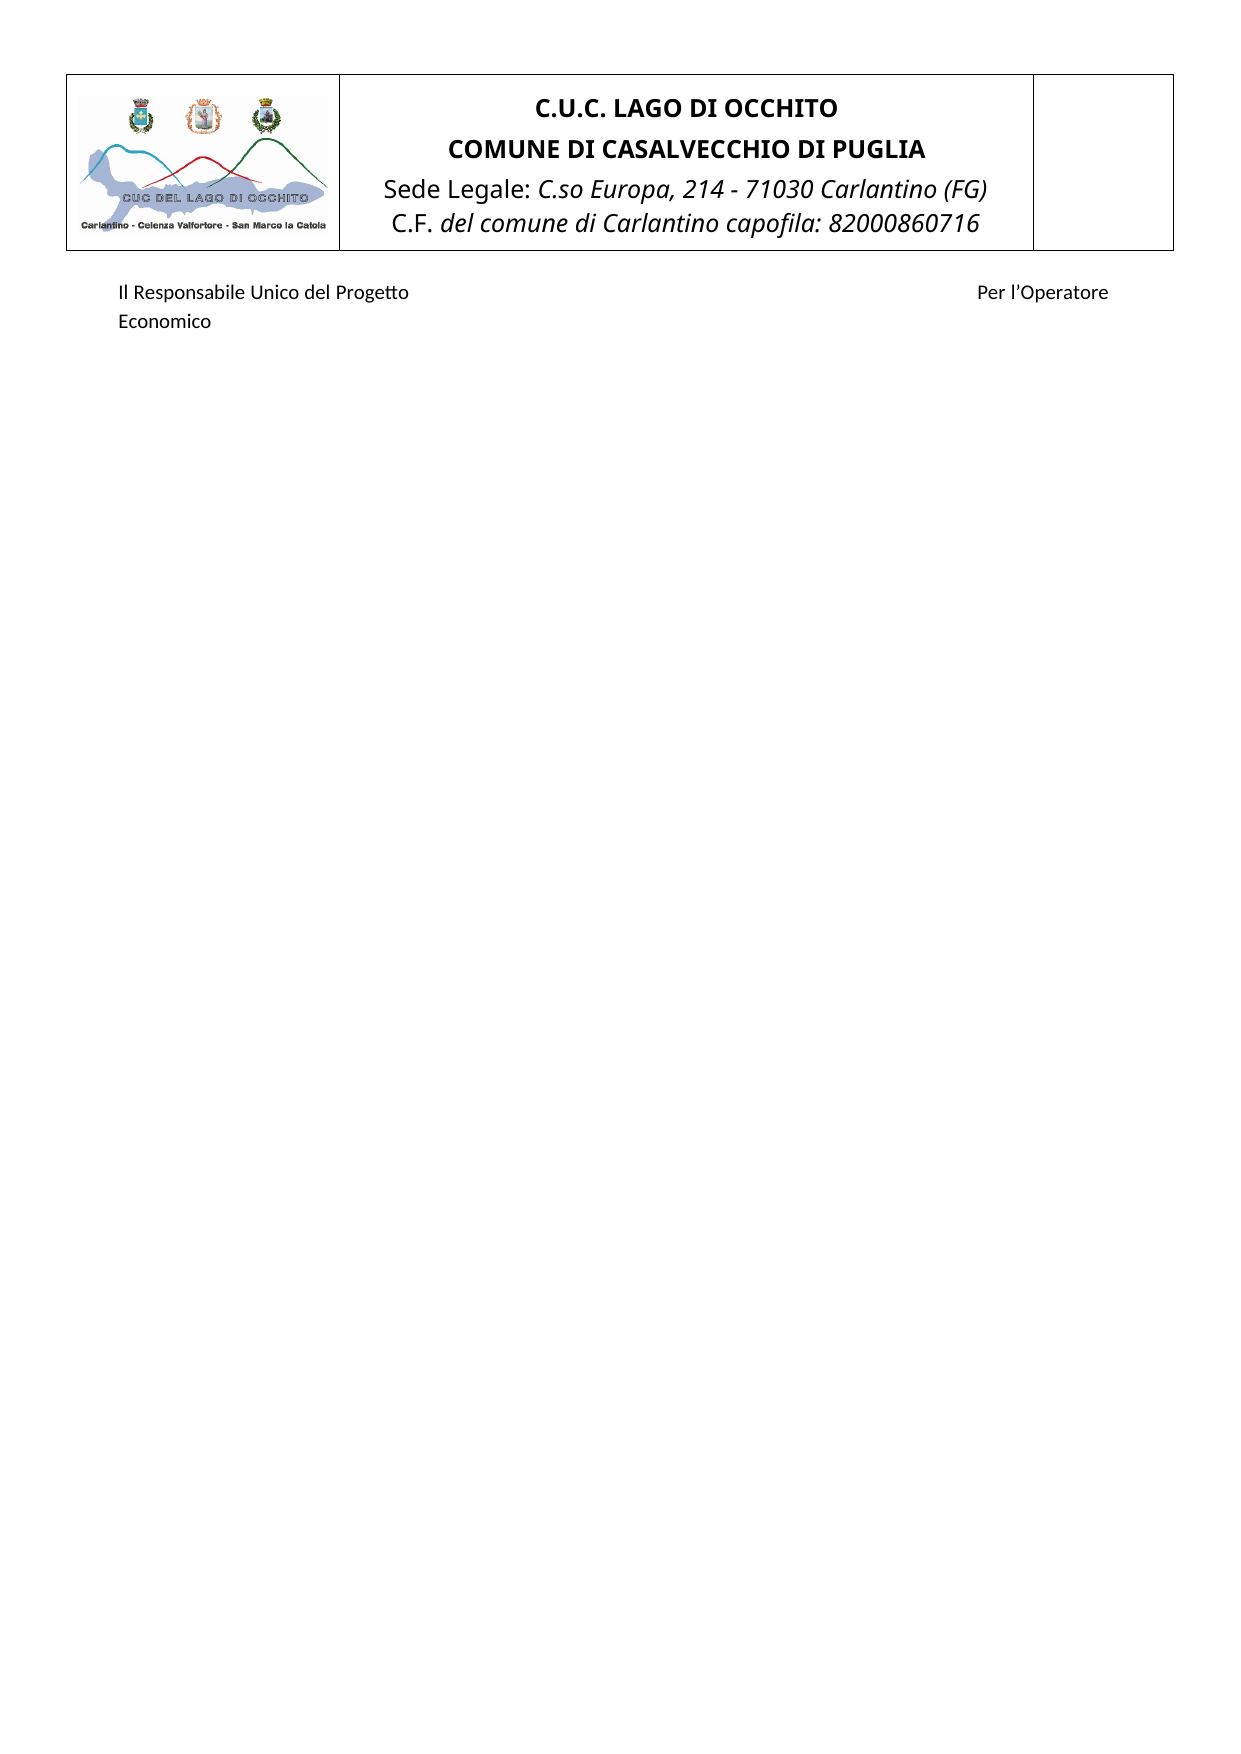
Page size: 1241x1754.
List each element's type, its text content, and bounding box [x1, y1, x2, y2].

text Il Responsabile Unico del Progetto Per l’Operatore Economico [118, 279, 1122, 333]
picture [78, 96, 329, 234]
